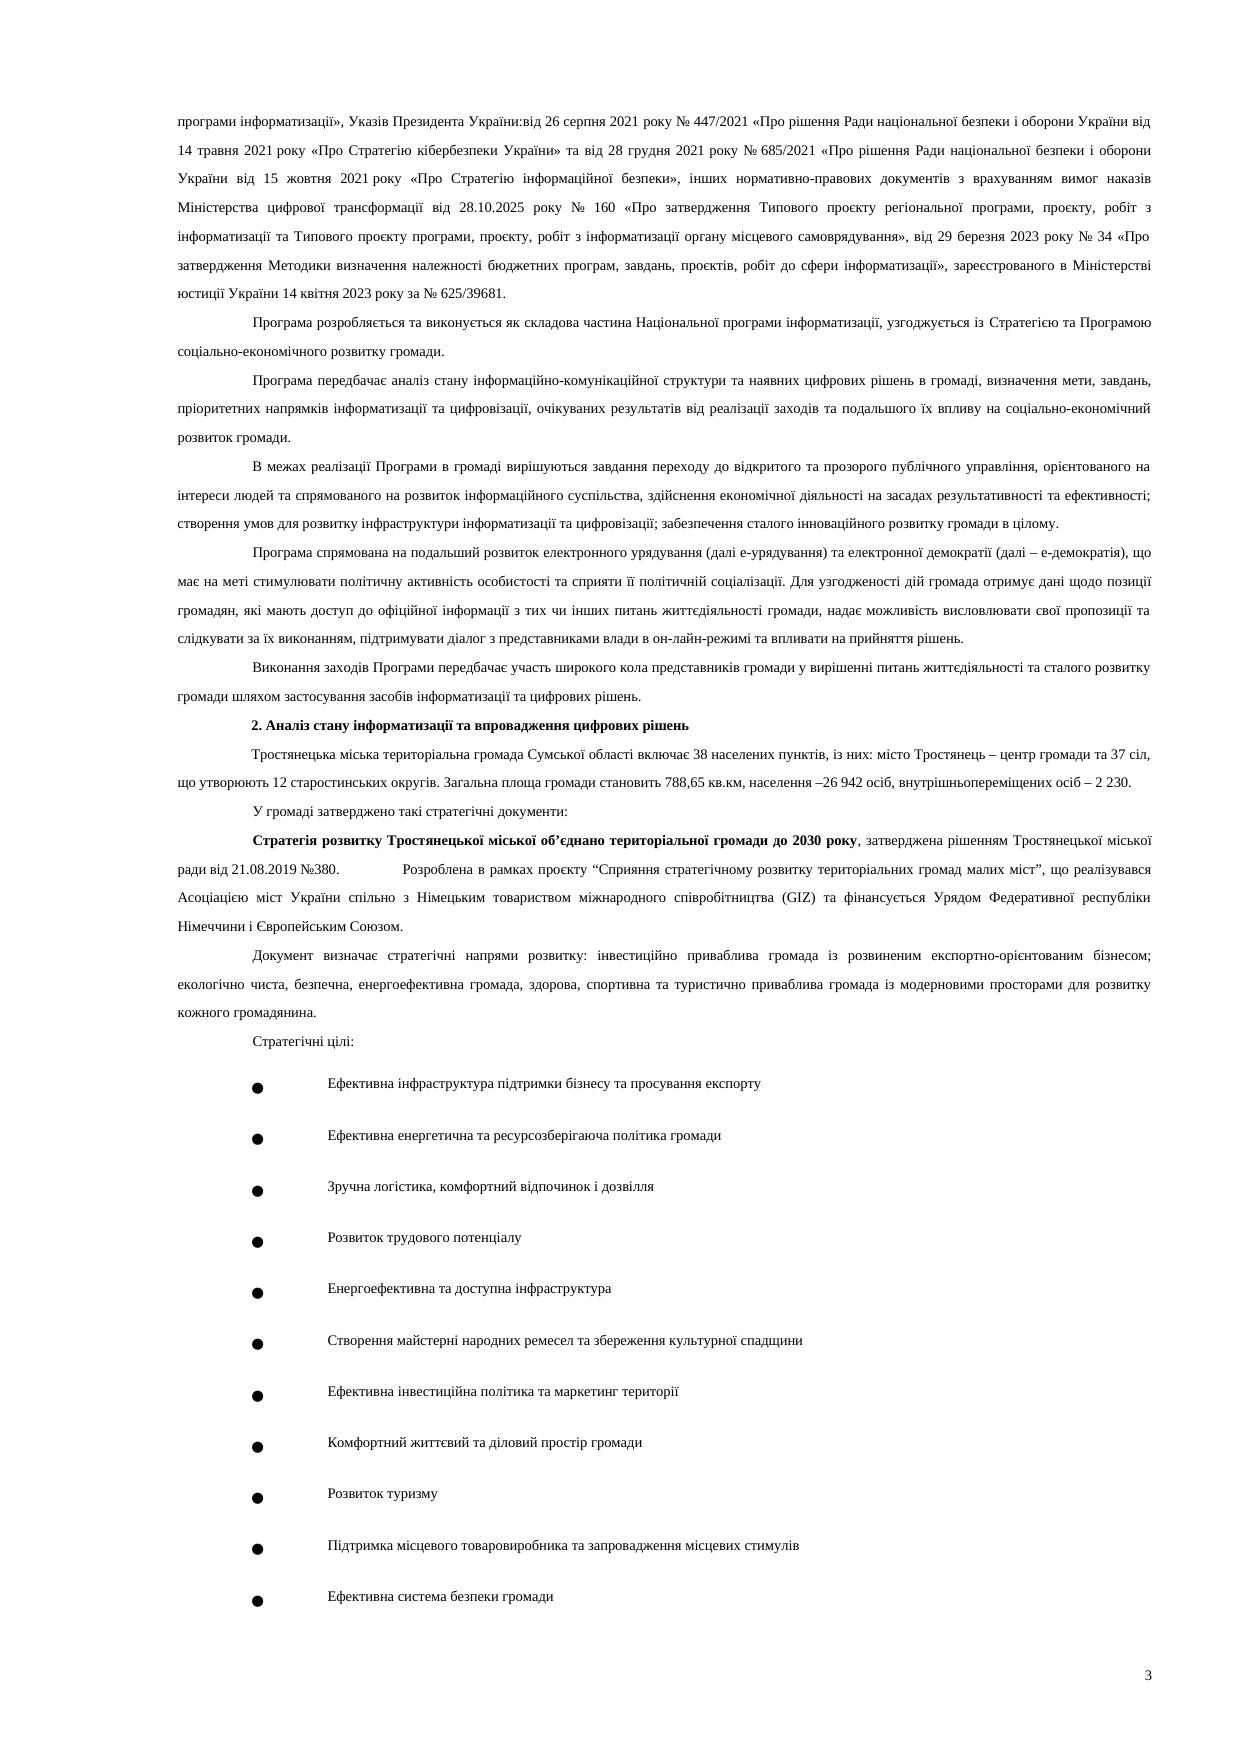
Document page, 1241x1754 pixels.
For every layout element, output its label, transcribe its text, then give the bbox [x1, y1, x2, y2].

list Ефективна інвестиційна політика та маркетинг території [177, 1357, 1152, 1408]
text Документ визначає стратегічні напрями розвитку: інвестиційно приваблива громада із розвиненим експортно-орієнтованим бізнесом; екологічно чиста, безпечна, енергоефективна громада, здорова, спортивна та туристично приваблива громада із модерновими просторами для розвитку кожного громадянина. [177, 935, 1152, 1021]
list Ефективна система безпеки громади [177, 1562, 1152, 1613]
text Стратегічні цілі: [177, 1021, 1152, 1050]
list Створення майстерні народних ремесел та збереження культурної спадщини [177, 1306, 1152, 1357]
text Тростянецька міська територіальна громада Сумської області включає 38 населених пунктів, із них: місто Тростянець – центр громади та 37 сіл, що утворюють 12 старостинських округів. Загальна площа громади становить 788,65 кв.км, населення –26 942 осіб, внутрішньопереміщених осіб – 2 230. [177, 733, 1152, 791]
list Розвиток трудового потенціалу [177, 1203, 1152, 1255]
text Програма передбачає аналіз стану інформаційно-комунікаційної структури та наявних цифрових рішень в громаді, визначення мети, завдань, пріоритетних напрямків інформатизації та цифровізації, очікуваних результатів від реалізації заходів та подальшого їх впливу на соціально-економічний розвиток громади. [177, 359, 1152, 446]
text Програма розробляється та виконується як складова частина Національної програми інформатизації, узгоджується із Стратегією та Програмою соціально-економічного розвитку громади. [177, 302, 1152, 359]
list Ефективна енергетична та ресурсозберігаюча політика громади [177, 1101, 1152, 1152]
list Комфортний життєвий та діловий простір громади [177, 1408, 1152, 1460]
list Зручна логістика, комфортний відпочинок і дозвілля [177, 1152, 1152, 1203]
list Розвиток туризму [177, 1460, 1152, 1511]
text Програма спрямована на подальший розвиток електронного урядування (далі е-урядування) та електронної демократії (далі – е-демократія), що має на меті стимулювати політичну активність особистості та сприяти її політичній соціалізації. Для узгодженості дій громада отримує дані щодо позиції громадян, які мають доступ до офіційної інформації з тих чи інших питань життєдіяльності громади, надає можливість висловлювати свої пропозиції та слідкувати за їх виконанням, підтримувати діалог з представниками влади в он-лайн-режимі та впливати на прийняття рішень. [177, 532, 1152, 647]
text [177, 101, 1152, 302]
text Виконання заходів Програми передбачає участь широкого кола представників громади у вирішенні питань життєдіяльності та сталого розвитку громади шляхом застосування засобів інформатизації та цифрових рішень. [177, 647, 1152, 704]
text У громаді затверджено такі стратегічні документи: [177, 791, 1152, 820]
text В межах реалізації Програми в громаді вирішуються завдання переходу до відкритого та прозорого публічного управління, орієнтованого на інтереси людей та спрямованого на розвиток інформаційного суспільства, здійснення економічної діяльності на засадах результативності та ефективності; створення умов для розвитку інфраструктури інформатизації та цифровізації; забезпечення сталого інноваційного розвитку громади в цілому. [177, 446, 1152, 532]
text 2. Аналіз стану інформатизації та впровадження цифрових рішень [177, 705, 1152, 733]
list Підтримка місцевого товаровиробника та запровадження місцевих стимулів [177, 1511, 1152, 1562]
text Стратегія розвитку Тростянецької міської об’єднано територіальної громади до 2030 року, затверджена рішенням Тростянецької міської ради від 21.08.2019 №380. Розроблена в рамках проєкту “Сприяння стратегічному розвитку територіальних громад малих міст”, що реалізувався Асоціацією міст України спільно з Німецьким товариством міжнародного співробітництва (GIZ) та фінансується Урядом Федеративної республіки Німеччини і Європейським Союзом. [177, 820, 1152, 935]
list Енергоефективна та доступна інфраструктура [177, 1255, 1152, 1306]
list Ефективна інфраструктура підтримки бізнесу та просування експорту [177, 1050, 1152, 1101]
